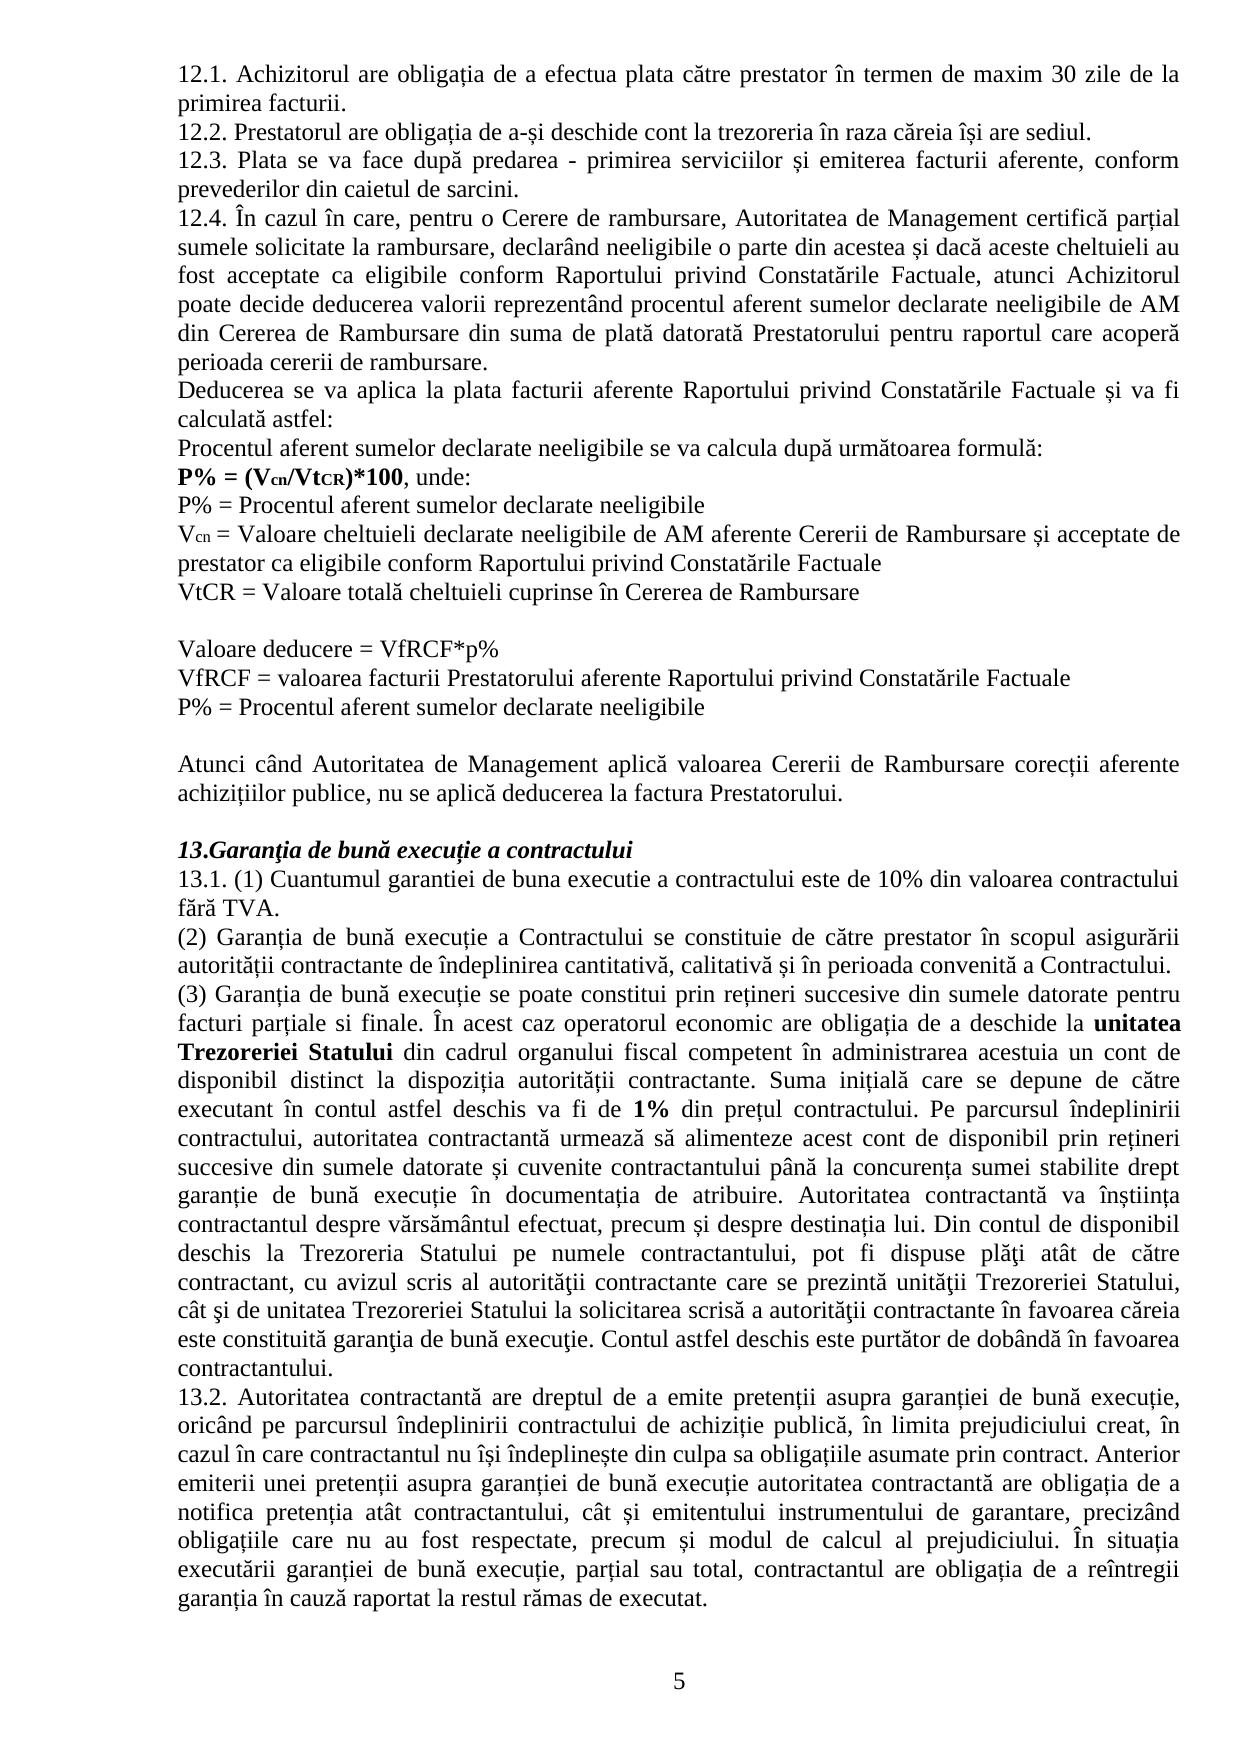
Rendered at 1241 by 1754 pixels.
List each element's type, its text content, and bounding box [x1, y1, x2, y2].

text P% = Procentul aferent sumelor declarate neeligibile [177, 692, 1181, 720]
text (3) Garanția de bună execuție se poate constitui prin rețineri succesive din sumele datorate pentru facturi parțiale si finale. În acest caz operatorul economic are obligația de a deschide la unitatea Trezoreriei Statului din cadrul organului fiscal competent în administrarea acestuia un cont de disponibil distinct la dispoziția autorității contractante. Suma inițială care se depune de către executant în contul astfel deschis va fi de 1% din prețul contractului. Pe parcursul îndeplinirii contractului, autoritatea contractantă urmează să alimenteze acest cont de disponibil prin rețineri succesive din sumele datorate și cuvenite contractantului până la concurența sumei stabilite drept garanție de bună execuție în documentația de atribuire. Autoritatea contractantă va înștiința contractantul despre vărsământul efectuat, precum și despre destinația lui. Din contul de disponibil deschis la Trezoreria Statului pe numele contractantului, pot fi dispuse plăţi atât de către contractant, cu avizul scris al autorităţii contractante care se prezintă unităţii Trezoreriei Statului, cât şi de unitatea Trezoreriei Statului la solicitarea scrisă a autorităţii contractante în favoarea căreia este constituită garanţia de bună execuţie. Contul astfel deschis este purtător de dobândă în favoarea contractantului. [177, 979, 1181, 1382]
text Deducerea se va aplica la plata facturii aferente Raportului privind Constatările Factuale și va fi calculată astfel: [177, 375, 1181, 433]
text 13.1. (1) Cuantumul garantiei de buna executie a contractului este de 10% din valoarea contractului fără TVA. [177, 864, 1181, 922]
text 12.4. În cazul în care, pentru o Cerere de rambursare, Autoritatea de Management certifică parțial sumele solicitate la rambursare, declarând neeligibile o parte din acestea și dacă aceste cheltuieli au fost acceptate ca eligibile conform Raportului privind Constatările Factuale, atunci Achizitorul poate decide deducerea valorii reprezentând procentul aferent sumelor declarate neeligibile de AM din Cererea de Rambursare din suma de plată datorată Prestatorului pentru raportul care acoperă perioada cererii de rambursare. [177, 203, 1181, 375]
text (2) Garanția de bună execuție a Contractului se constituie de către prestator în scopul asigurării autorității contractante de îndeplinirea cantitativă, calitativă și în perioada convenită a Contractului. [177, 922, 1181, 979]
text VfRCF = valoarea facturii Prestatorului aferente Raportului privind Constatările Factuale [177, 663, 1181, 692]
text P% = (Vcn/VtCR)*100, unde: [177, 462, 1181, 490]
text Atunci când Autoritatea de Management aplică valoarea Cererii de Rambursare corecții aferente achizițiilor publice, nu se aplică deducerea la factura Prestatorului. [177, 749, 1181, 807]
text 13.2. Autoritatea contractantă are dreptul de a emite pretenții asupra garanției de bună execuție, oricând pe parcursul îndeplinirii contractului de achiziție publică, în limita prejudiciului creat, în cazul în care contractantul nu își îndeplinește din culpa sa obligațiile asumate prin contract. Anterior emiterii unei pretenții asupra garanției de bună execuție autoritatea contractantă are obligația de a notifica pretenția atât contractantului, cât și emitentului instrumentului de garantare, precizând obligațiile care nu au fost respectate, precum și modul de calcul al prejudiciului. În situația executării garanției de bună execuție, parțial sau total, contractantul are obligația de a reîntregii garanția în cauză raportat la restul rămas de executat. [177, 1382, 1181, 1612]
text Vcn = Valoare cheltuieli declarate neeligibile de AM aferente Cererii de Rambursare și acceptate de prestator ca eligibile conform Raportului privind Constatările Factuale [177, 519, 1181, 577]
text 12.2. Prestatorul are obligația de a-și deschide cont la trezoreria în raza căreia își are sediul. [177, 117, 1181, 145]
text P% = Procentul aferent sumelor declarate neeligibile [177, 490, 1181, 519]
text Valoare deducere = VfRCF*p% [177, 634, 1181, 663]
text VtCR = Valoare totală cheltuieli cuprinse în Cererea de Rambursare [177, 577, 1181, 605]
text 12.3. Plata se va face după predarea - primirea serviciilor și emiterea facturii aferente, conform prevederilor din caietul de sarcini. [177, 145, 1181, 203]
text 12.1. Achizitorul are obligația de a efectua plata către prestator în termen de maxim 30 zile de la primirea facturii. [177, 59, 1181, 117]
text 13.Garanţia de bună execuție a contractului [177, 835, 1181, 864]
text Procentul aferent sumelor declarate neeligibile se va calcula după următoarea formulă: [177, 433, 1181, 462]
